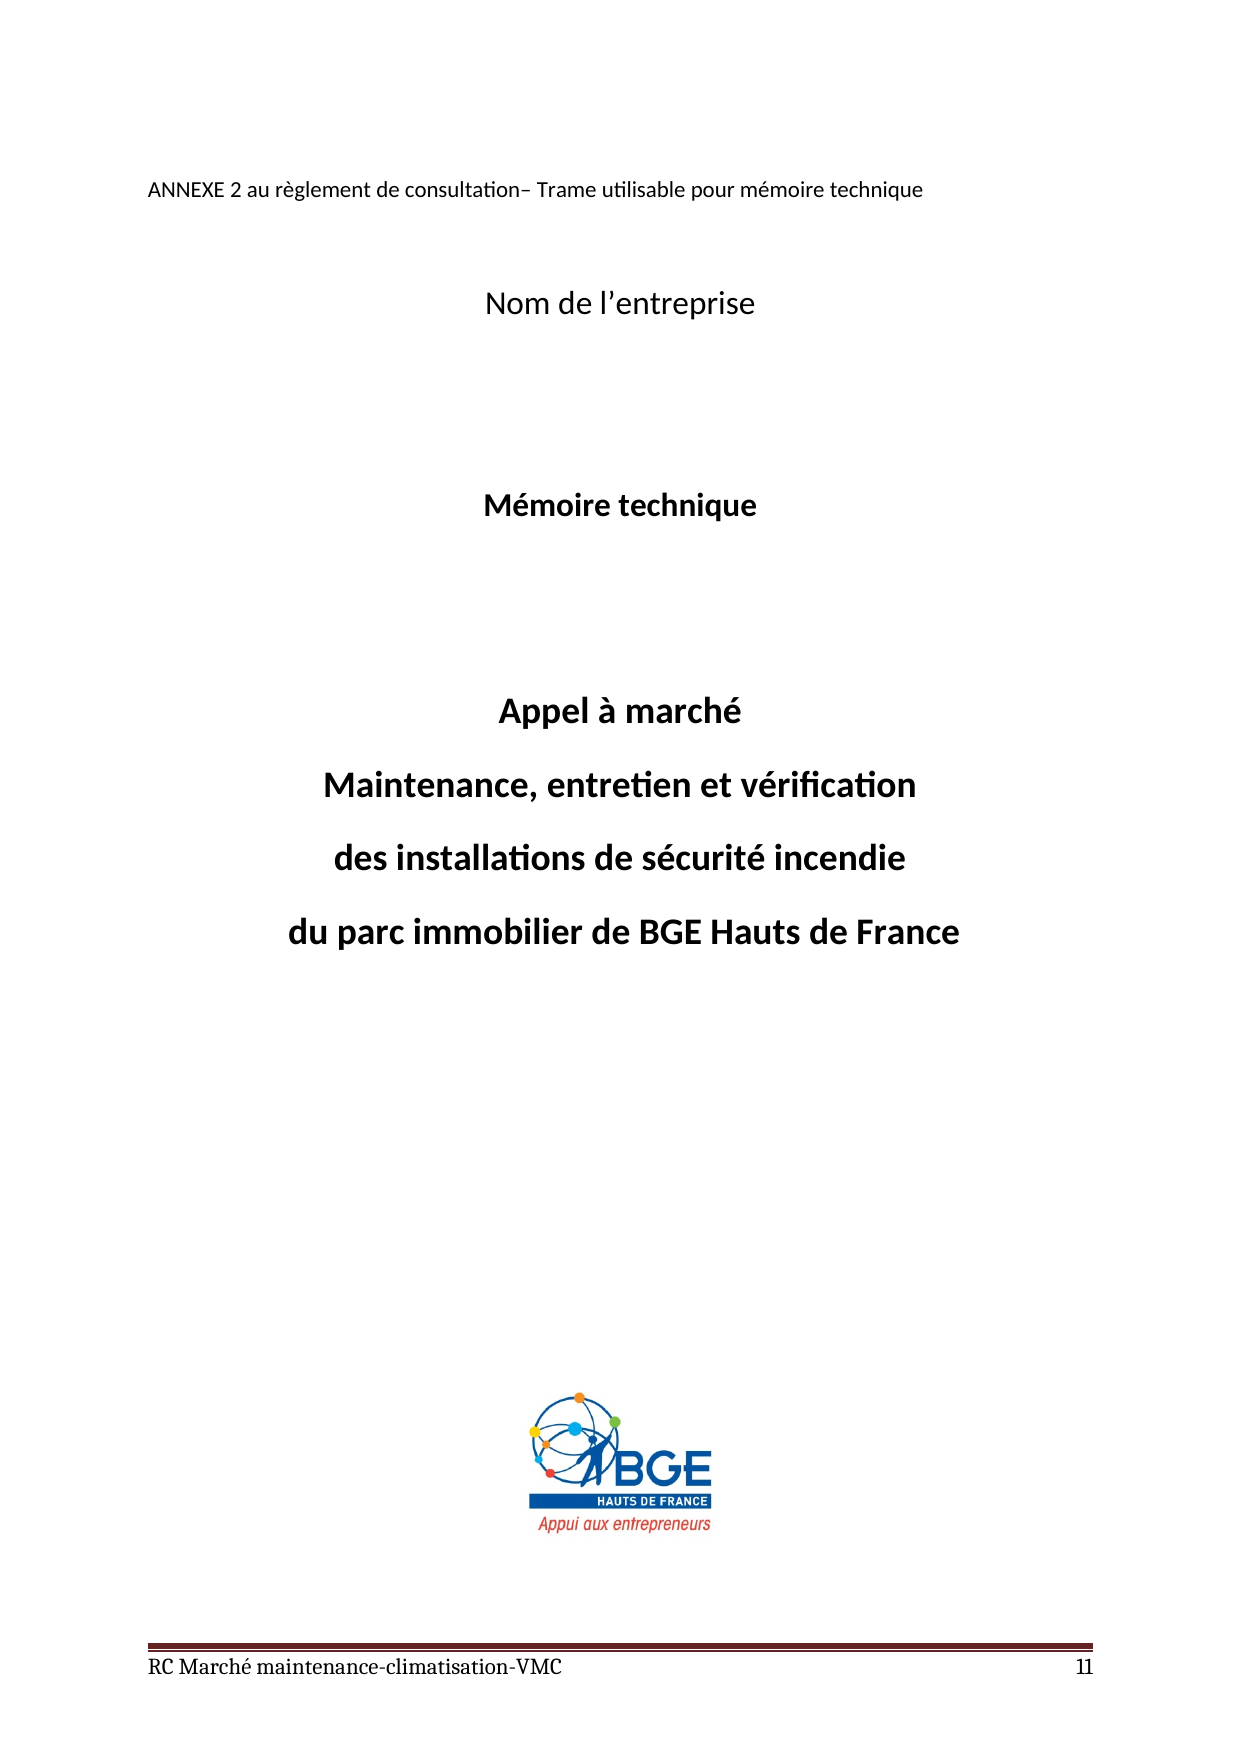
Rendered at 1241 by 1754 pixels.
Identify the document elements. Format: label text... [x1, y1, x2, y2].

text ANNEXE 2 au règlement de consultation– Trame utilisable pour mémoire technique [148, 176, 1093, 204]
text des installations de sécurité incendie [148, 834, 1093, 880]
text du parc immobilier de BGE Hauts de France [148, 908, 1093, 954]
picture [509, 1352, 731, 1574]
text Maintenance, entretien et vérification [148, 761, 1093, 807]
text Nom de l’entreprise [148, 282, 1093, 322]
text Appel à marché [148, 687, 1093, 733]
text Mémoire technique [148, 484, 1093, 525]
